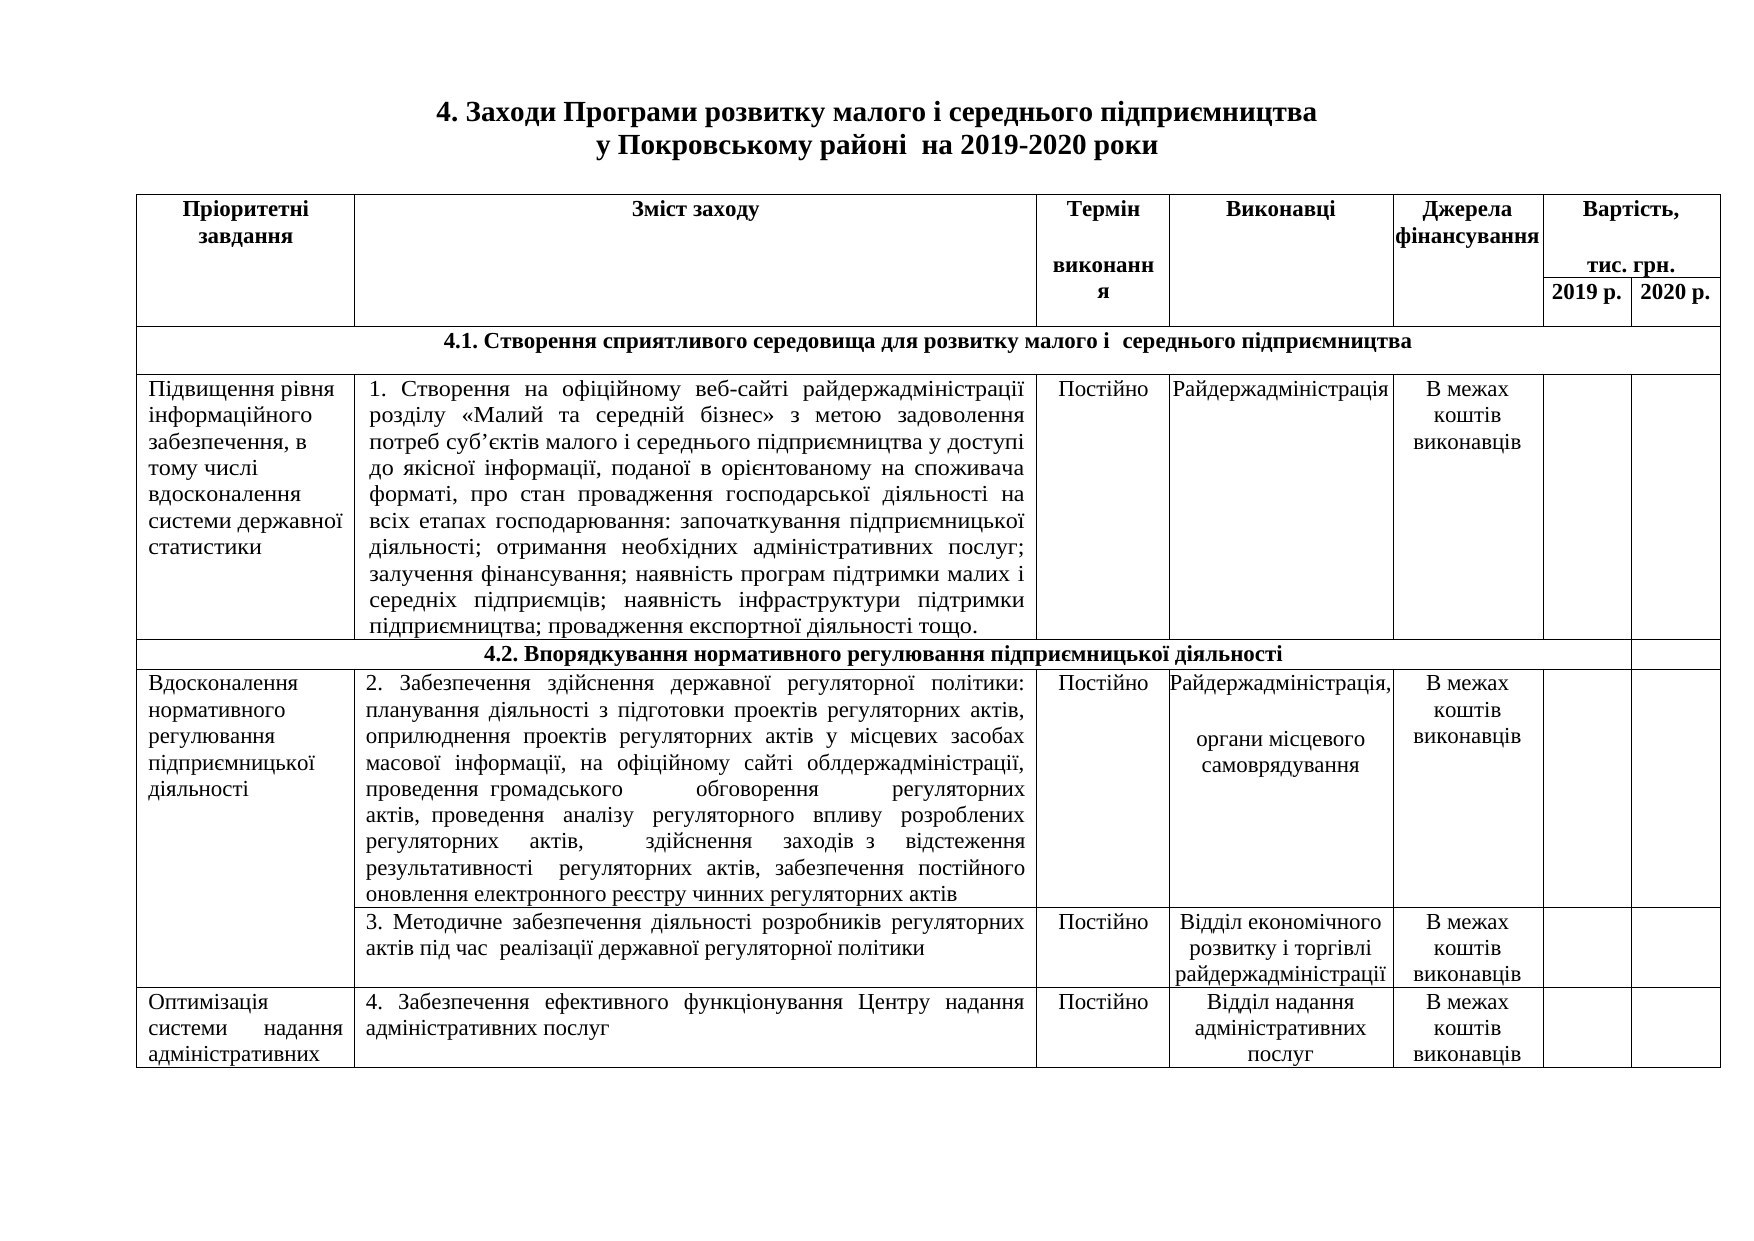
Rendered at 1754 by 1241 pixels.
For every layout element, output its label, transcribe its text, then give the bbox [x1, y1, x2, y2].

table_header Зміст заходу [355, 195, 1036, 326]
table_cell [1544, 908, 1631, 987]
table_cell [355, 988, 1036, 1067]
table_cell 4.2. Впорядкування нормативного регулювання підприємницької діяльності [137, 640, 1631, 668]
table_header Термін виконання [1037, 195, 1169, 326]
table_cell Постійно [1037, 988, 1169, 1067]
table_header Пріоритетні завдання [137, 195, 354, 326]
table_cell [1544, 375, 1631, 639]
table_cell [1544, 670, 1631, 907]
table_cell Постійно [1037, 908, 1169, 987]
text 4. Заходи Програми розвитку малого і середнього підприємництва [118, 94, 1636, 127]
table_cell [1632, 375, 1720, 639]
table_cell Постійно [1037, 670, 1169, 907]
table_cell 3. Методичне забезпечення діяльності розробників регуляторних актів під час реалізації державної регуляторної політики [355, 908, 1036, 987]
table_cell [1632, 908, 1720, 987]
table_cell [1632, 988, 1720, 1067]
table_header Вартість, тис. грн. [1544, 195, 1720, 277]
table_cell 2020 р. [1632, 278, 1720, 326]
table_cell [1632, 640, 1720, 668]
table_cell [137, 988, 354, 1067]
table_cell Райдержадміністрація [1170, 375, 1393, 639]
table_cell 1. Створення на офіційному веб-сайті райдержадміністрації розділу «Малий та середній бізнес» з метою задоволення потреб суб’єктів малого і середнього підприємництва у доступі до якісної інформації, поданої в орієнтованому на споживача форматі, про стан провадження господарської діяльності на всіх етапах господарювання: започаткування підприємницької діяльності; отримання необхідних адміністративних послуг; залучення фінансування; наявність програм підтримки малих і середніх підприємців; наявність інфраструктури підтримки підприємництва; провадження експортної діяльності тощо. [355, 375, 1036, 639]
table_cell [1170, 988, 1393, 1067]
table_header Виконавці [1170, 195, 1393, 326]
table_cell [1544, 988, 1631, 1067]
table_cell Підвищення рівня інформаційного забезпечення, в тому числі вдосконалення системи державної статистики [137, 375, 354, 639]
table_cell 2019 р. [1544, 278, 1631, 326]
table_cell В межах коштів виконавців [1394, 375, 1543, 639]
table_header Джерела фінансування [1394, 195, 1543, 326]
table_cell 4.1. Створення сприятливого середовища для розвитку малого і середнього підприємництва [137, 327, 1720, 374]
table_cell Вдосконалення нормативного регулювання підприємницької діяльності [137, 670, 354, 987]
table_cell [1632, 670, 1720, 907]
table_cell Постійно [1037, 375, 1169, 639]
table_cell В межах коштів виконавців [1394, 908, 1543, 987]
table_cell В межах коштів виконавців [1394, 670, 1543, 907]
table_cell Райдержадміністрація, органи місцевого самоврядування [1170, 670, 1393, 907]
table_cell Відділ економічного розвитку і торгівлі райдержадміністрації [1170, 908, 1393, 987]
table_cell 2. Забезпечення здійснення державної регуляторної політики: планування діяльності з підготовки проектів регуляторних актів, оприлюднення проектів регуляторних актів у місцевих засобах масової інформації, на офіційному сайті облдержадміністрації, проведення громадського обговорення регуляторних актів, проведення аналізу регуляторного впливу розроблених регуляторних актів, здійснення заходів з відстеження результативності регуляторних актів, забезпечення постійного оновлення електронного реєстру чинних регуляторних актів [355, 670, 1036, 907]
text у Покровському районі на 2019-2020 роки [118, 127, 1636, 161]
table_cell В межах коштів виконавців [1394, 988, 1543, 1067]
